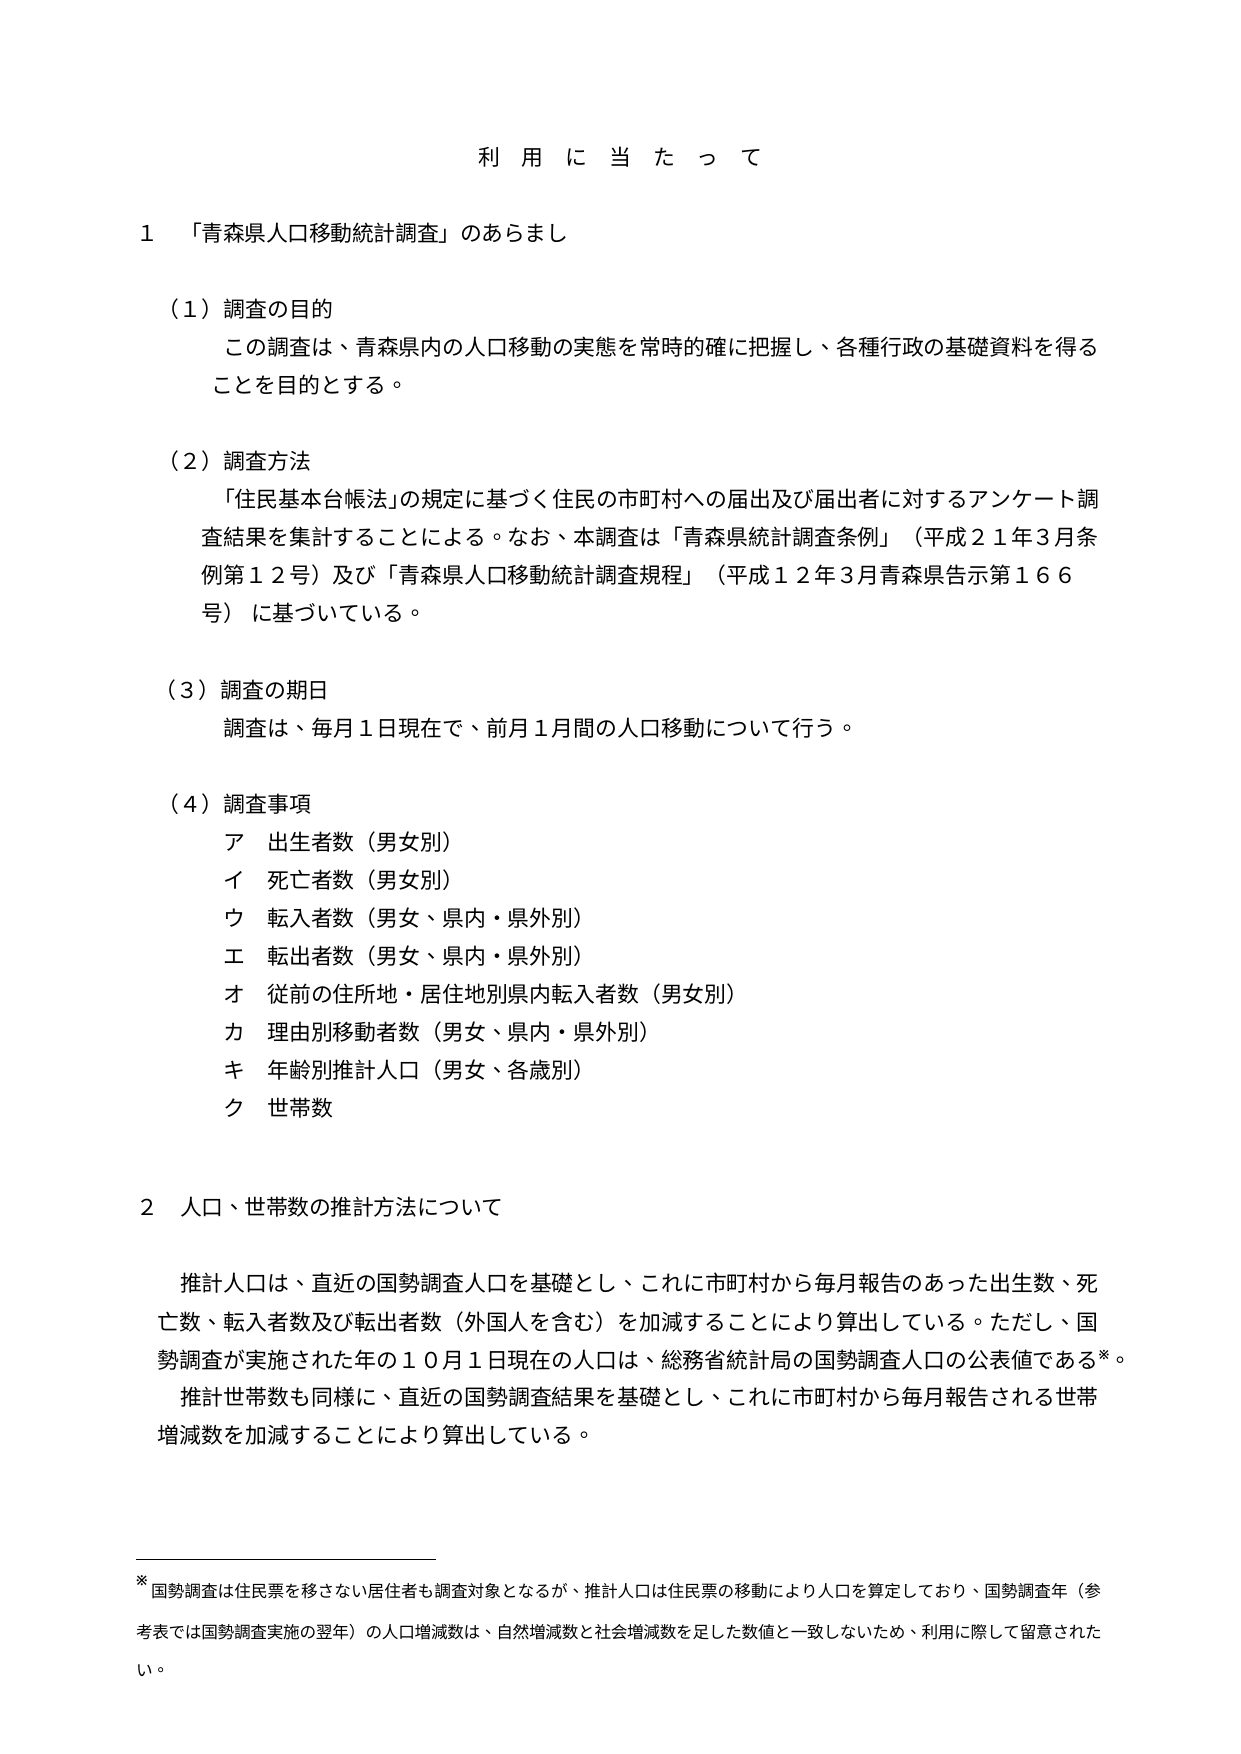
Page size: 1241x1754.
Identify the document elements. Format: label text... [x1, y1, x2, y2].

text 勢調査が実施された年の１０月１日現在の人口は、総務省統計局の国勢調査人口の公表値である※。 [158, 1344, 1192, 1375]
text 推計世帯数も同様に、直近の国勢調査結果を基礎とし、これに市町村から毎月報告される世帯増減数を加減することにより算出している。 [158, 1382, 1105, 1450]
text （４）調査事項 [158, 788, 1192, 818]
text （１）調査の目的 [158, 294, 1192, 323]
text １ 「青森県人口移動統計調査」のあらまし [136, 218, 1192, 247]
text 利 用 に 当 た っ て [478, 142, 1192, 171]
text 調査は、毎月１日現在で、前月１月間の人口移動について行う。 [223, 713, 1192, 742]
text （３）調査の期日 [154, 674, 1192, 704]
text 考表では国勢調査実施の翌年）の人口増減数は、自然増減数と社会増減数を足した数値と一致しないため、利用に際して留意されたい。 [136, 1621, 1103, 1682]
text ２ 人口、世帯数の推計方法について [136, 1192, 1192, 1222]
text キ 年齢別推計人口（男女、各歳別） ク 世帯数 [223, 1055, 596, 1123]
text 推計人口は、直近の国勢調査人口を基礎とし、これに市町村から毎月報告のあった出生数、死亡数、転入者数及び転出者数（外国人を含む）を加減することにより算出している。ただし、国 [158, 1268, 1105, 1336]
text ウ 転入者数（男女、県内・県外別） エ 転出者数（男女、県内・県外別） [223, 903, 596, 971]
text ｢住民基本台帳法｣の規定に基づく住民の市町村への届出及び届出者に対するアンケート調査結果を集計することによる。なお、本調査は「青森県統計調査条例」（平成２１年３月条例第１２号）及び「青森県人口移動統計調査規程」（平成１２年３月青森県告示第１６６号） に基づいている。 [201, 484, 1120, 628]
text ア 出生者数（男女別） イ 死亡者数（男女別） [223, 827, 464, 894]
text オ 従前の住所地・居住地別県内転入者数（男女別） カ 理由別移動者数（男女、県内・県外別） [223, 979, 749, 1047]
text この調査は、青森県内の人口移動の実態を常時的確に把握し、各種行政の基礎資料を得ることを目的とする。 [211, 332, 1105, 399]
text ※ 国勢調査は住民票を移さない居住者も調査対象となるが、推計人口は住民票の移動により人口を算定しており、国勢調査年（参 [136, 1569, 1192, 1604]
text （２）調査方法 [158, 446, 1192, 476]
